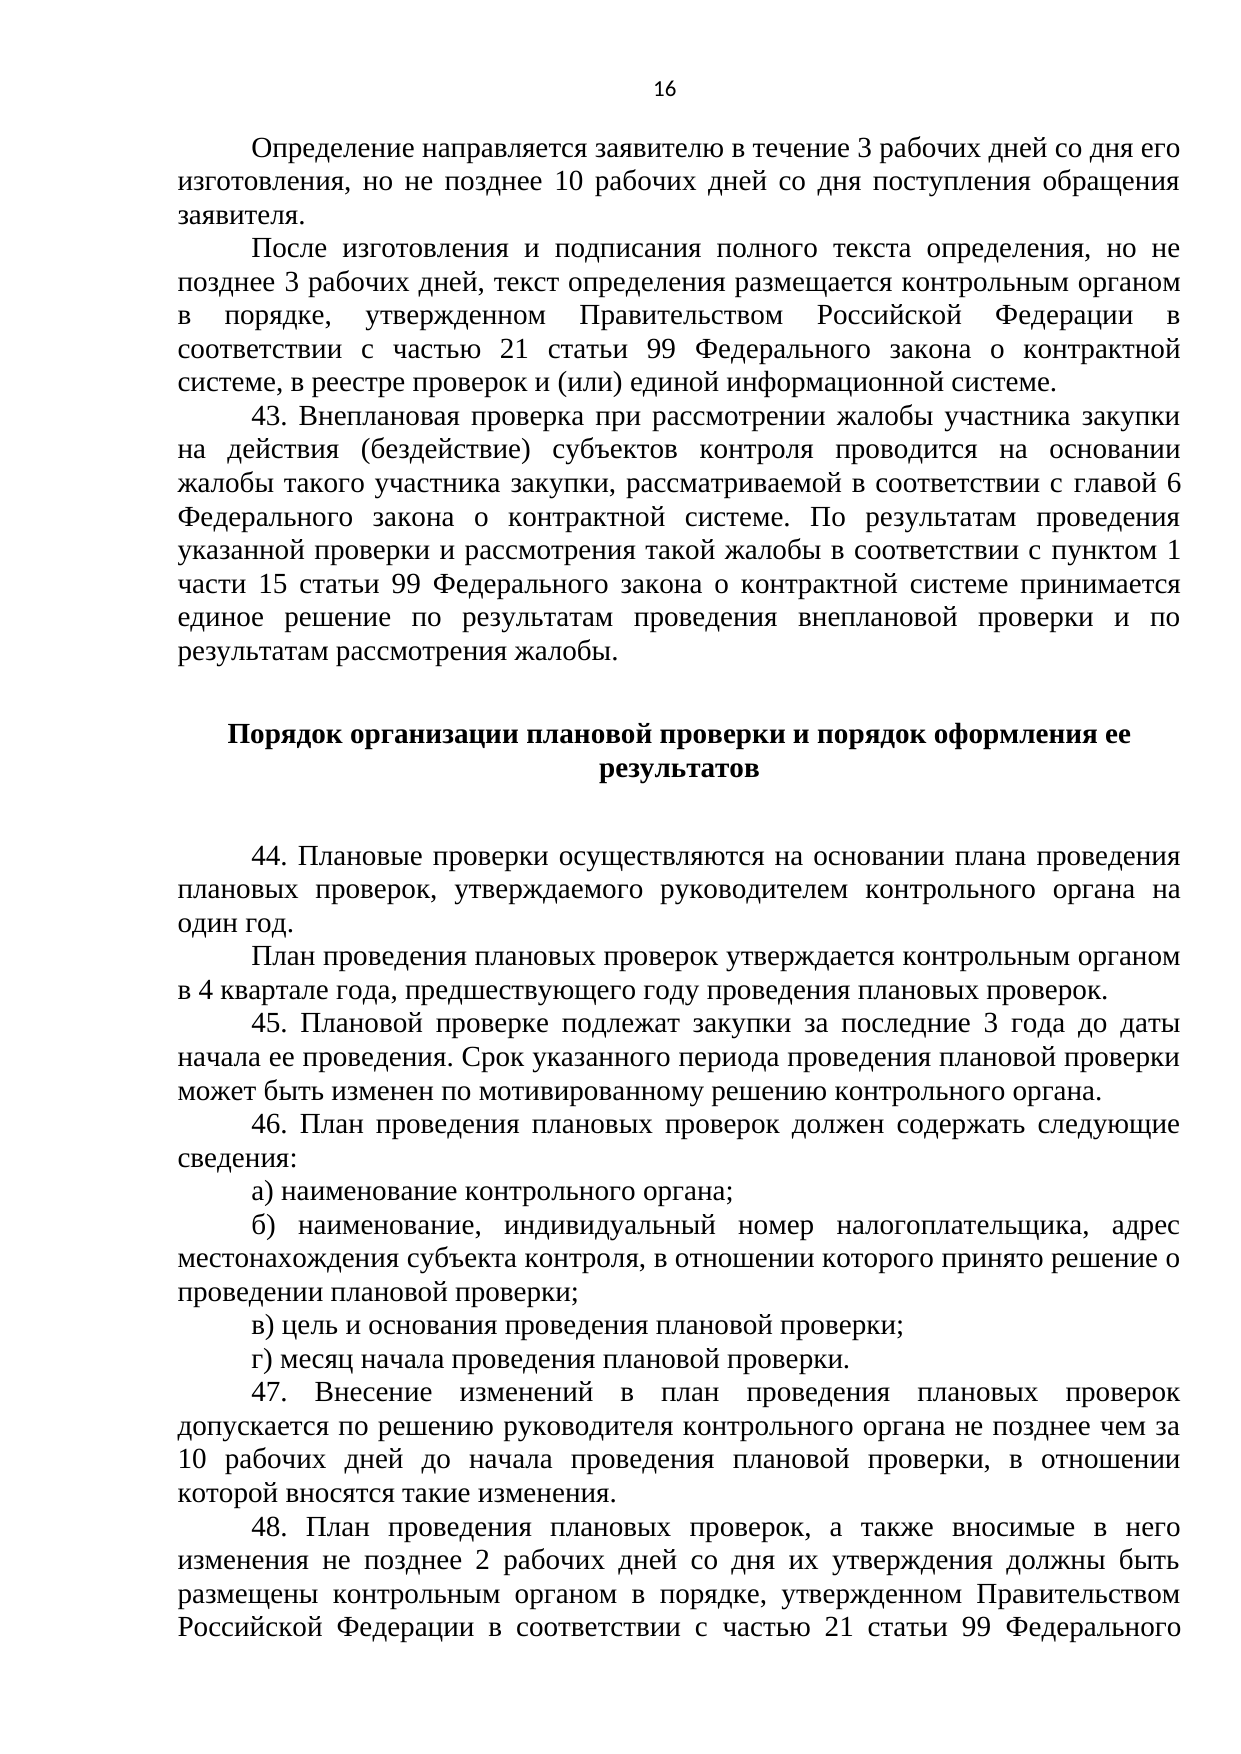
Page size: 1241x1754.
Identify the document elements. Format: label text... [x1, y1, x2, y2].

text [177, 1509, 1181, 1643]
text б) наименование, индивидуальный номер налогоплательщика, адрес местонахождения субъекта контроля, в отношении которого принято решение о проведении плановой проверки; [177, 1207, 1181, 1307]
text Определение направляется заявителю в течение 3 рабочих дней со дня его изготовления, но не позднее 10 рабочих дней со дня поступления обращения заявителя. [177, 130, 1181, 230]
text 45. Плановой проверке подлежат закупки за последние 3 года до даты начала ее проведения. Срок указанного периода проведения плановой проверки может быть изменен по мотивированному решению контрольного органа. [177, 1006, 1181, 1106]
text а) наименование контрольного органа; [177, 1173, 1181, 1207]
text в) цель и основания проведения плановой проверки; [177, 1307, 1181, 1341]
text 47. Внесение изменений в план проведения плановых проверок допускается по решению руководителя контрольного органа не позднее чем за 10 рабочих дней до начала проведения плановой проверки, в отношении которой вносятся такие изменения. [177, 1374, 1181, 1509]
text г) месяц начала проведения плановой проверки. [177, 1341, 1181, 1374]
subtitle Порядок организации плановой проверки и порядок оформления ее результатов [177, 716, 1181, 783]
text План проведения плановых проверок утверждается контрольным органом в 4 квартале года, предшествующего году проведения плановых проверок. [177, 938, 1181, 1006]
text После изготовления и подписания полного текста определения, но не позднее 3 рабочих дней, текст определения размещается контрольным органом в порядке, утвержденном Правительством Российской Федерации в соответствии с частью 21 статьи 99 Федерального закона о контрактной системе, в реестре проверок и (или) единой информационной системе. [177, 230, 1181, 398]
text 44. Плановые проверки осуществляются на основании плана проведения плановых проверок, утверждаемого руководителем контрольного органа на один год. [177, 838, 1181, 938]
text 43. Внеплановая проверка при рассмотрении жалобы участника закупки на действия (бездействие) субъектов контроля проводится на основании жалобы такого участника закупки, рассматриваемой в соответствии с главой 6 Федерального закона о контрактной системе. По результатам проведения указанной проверки и рассмотрения такой жалобы в соответствии с пунктом 1 части 15 статьи 99 Федерального закона о контрактной системе принимается единое решение по результатам проведения внеплановой проверки и по результатам рассмотрения жалобы. [177, 398, 1181, 666]
text 46. План проведения плановых проверок должен содержать следующие сведения: [177, 1106, 1181, 1173]
